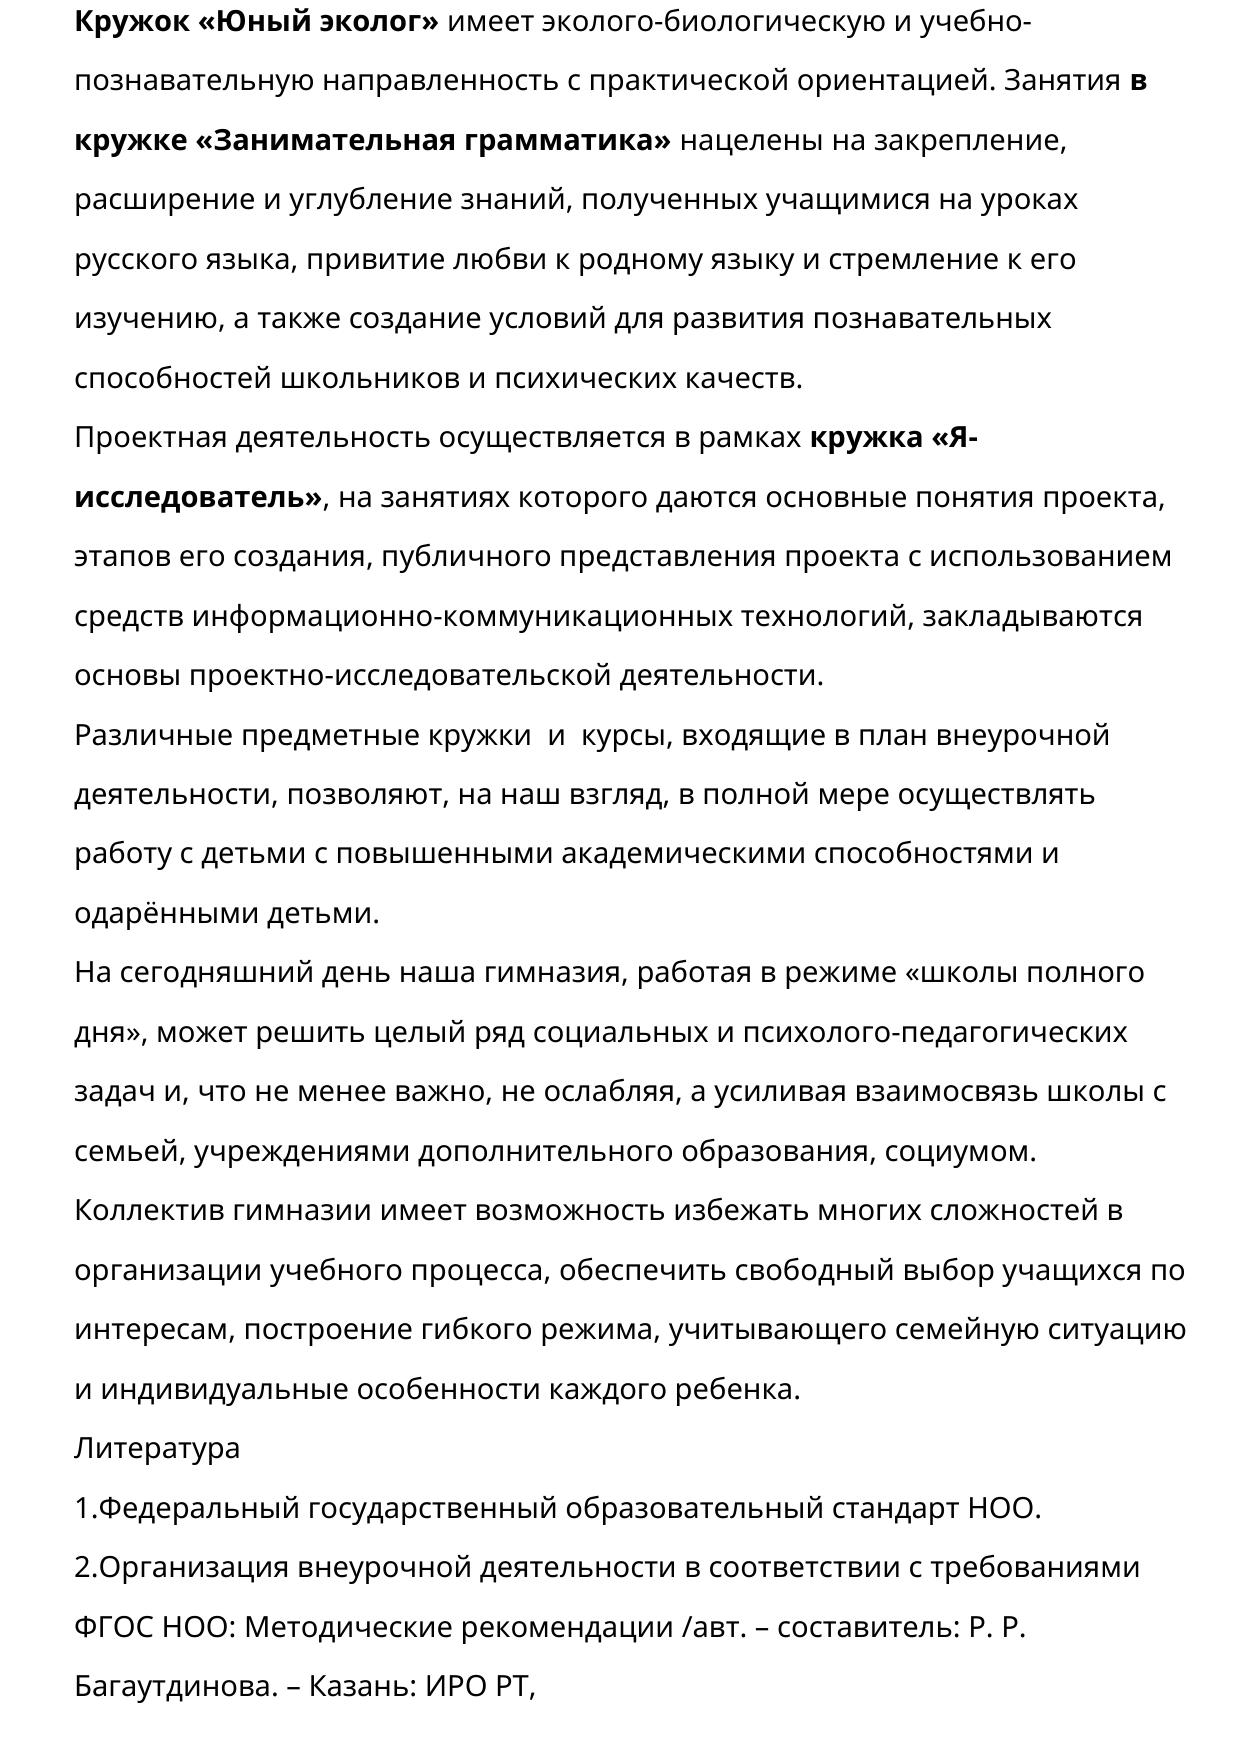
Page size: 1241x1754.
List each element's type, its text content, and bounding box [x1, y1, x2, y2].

text 1.Федеральный государственный образовательный стандарт НОО. [74, 1487, 1196, 1527]
text Кружок «Юный эколог» имеет эколого-биологическую и учебно-познавательную направленность с практической ориентацией. Занятия в кружке «Занимательная грамматика» нацелены на закрепление, расширение и углубление знаний, полученных учащимися на уроках русского языка, привитие любви к родному языку и стремление к его изучению, а также создание условий для развития познавательных способностей школьников и психических качеств. [74, 0, 1196, 397]
text Проектная деятельность осуществляется в рамках кружка «Я- исследователь», на занятиях которого даются основные понятия проекта, этапов его создания, публичного представления проекта с использованием средств информационно-коммуникационных технологий, закладываются основы проектно-исследовательской деятельности. [74, 416, 1196, 694]
text Литература [74, 1427, 1196, 1467]
text 2.Организация внеурочной деятельности в соответствии с требованиями ФГОС НОО: Методические рекомендации /авт. – составитель: Р. Р. Багаутдинова. – Казань: ИРО РТ, [74, 1546, 1196, 1705]
text Различные предметные кружки и курсы, входящие в план внеурочной деятельности, позволяют, на наш взгляд, в полной мере осуществлять работу с детьми с повышенными академическими способностями и одарёнными детьми. [74, 714, 1196, 932]
text На сегодняшний день наша гимназия, работая в режиме «школы полного дня», может решить целый ряд социальных и психолого-педагогических задач и, что не менее важно, не ослабляя, а усиливая взаимосвязь школы с семьей, учреждениями дополнительного образования, социумом. Коллектив гимназии имеет возможность избежать многих сложностей в организации учебного процесса, обеспечить свободный выбор учащихся по интересам, построение гибкого режима, учитывающего семейную ситуацию и индивидуальные особенности каждого ребенка. [74, 952, 1196, 1408]
